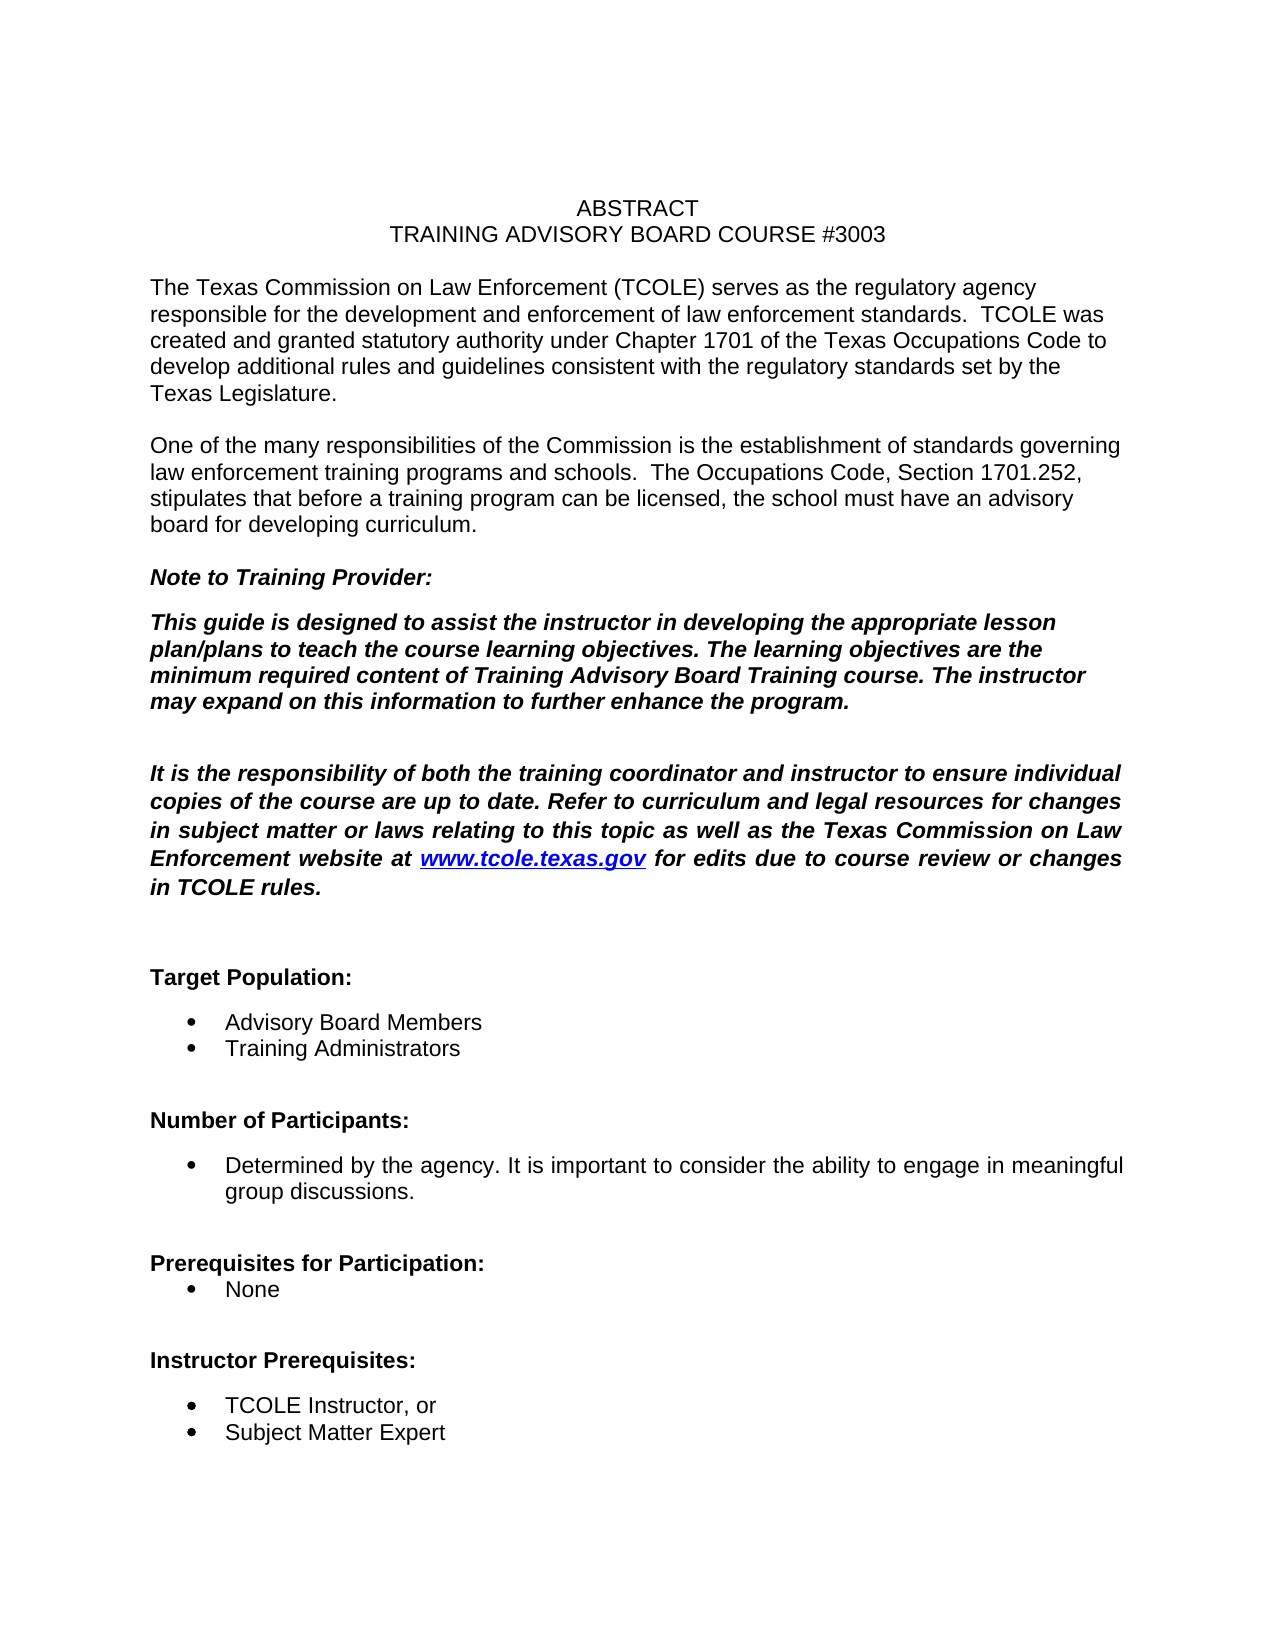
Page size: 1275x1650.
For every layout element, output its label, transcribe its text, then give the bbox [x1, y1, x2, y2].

text Prerequisites for Participation: [150, 1249, 1125, 1276]
subtitle The Texas Commission on Law Enforcement (TCOLE) serves as the regulatory agency responsible for the development and enforcement of law enforcement standards. TCOLE was created and granted statutory authority under Chapter 1701 of the Texas Occupations Code to develop additional rules and guidelines consistent with the regulatory standards set by the Texas Legislature. [150, 274, 1125, 406]
subtitle ABSTRACT [150, 195, 1125, 221]
list TCOLE Instructor, or [187, 1392, 1125, 1419]
list Subject Matter Expert [187, 1419, 1125, 1445]
text Instructor Prerequisites: [150, 1347, 1125, 1374]
list Advisory Board Members [187, 1009, 1125, 1035]
text Note to Training Provider: [150, 564, 1125, 590]
list Training Administrators [187, 1035, 1125, 1061]
list Determined by the agency. It is important to consider the ability to engage in meaningful group discussions. [187, 1152, 1125, 1204]
subtitle This guide is designed to assist the instructor in developing the appropriate lesson plan/plans to teach the course learning objectives. The learning objectives are the minimum required content of Training Advisory Board Training course. The instructor may expand on this information to further enhance the program. [150, 609, 1125, 714]
subtitle TRAINING ADVISORY BOARD COURSE #3003 [150, 221, 1125, 248]
text Target Population: [150, 964, 1125, 990]
subtitle One of the many responsibilities of the Commission is the establishment of standards governing law enforcement training programs and schools. The Occupations Code, Section 1701.252, stipulates that before a training program can be licensed, the school must have an advisory board for developing curriculum. [150, 432, 1125, 538]
list None [187, 1276, 1125, 1302]
text It is the responsibility of both the training coordinator and instructor to ensure individual copies of the course are up to date. Refer to curriculum and legal resources for changes in subject matter or laws relating to this topic as well as the Texas Commission on Law Enforcement website at www.tcole.texas.gov for edits due to course review or changes in TCOLE rules. [150, 760, 1125, 900]
text Number of Participants: [150, 1107, 1125, 1133]
